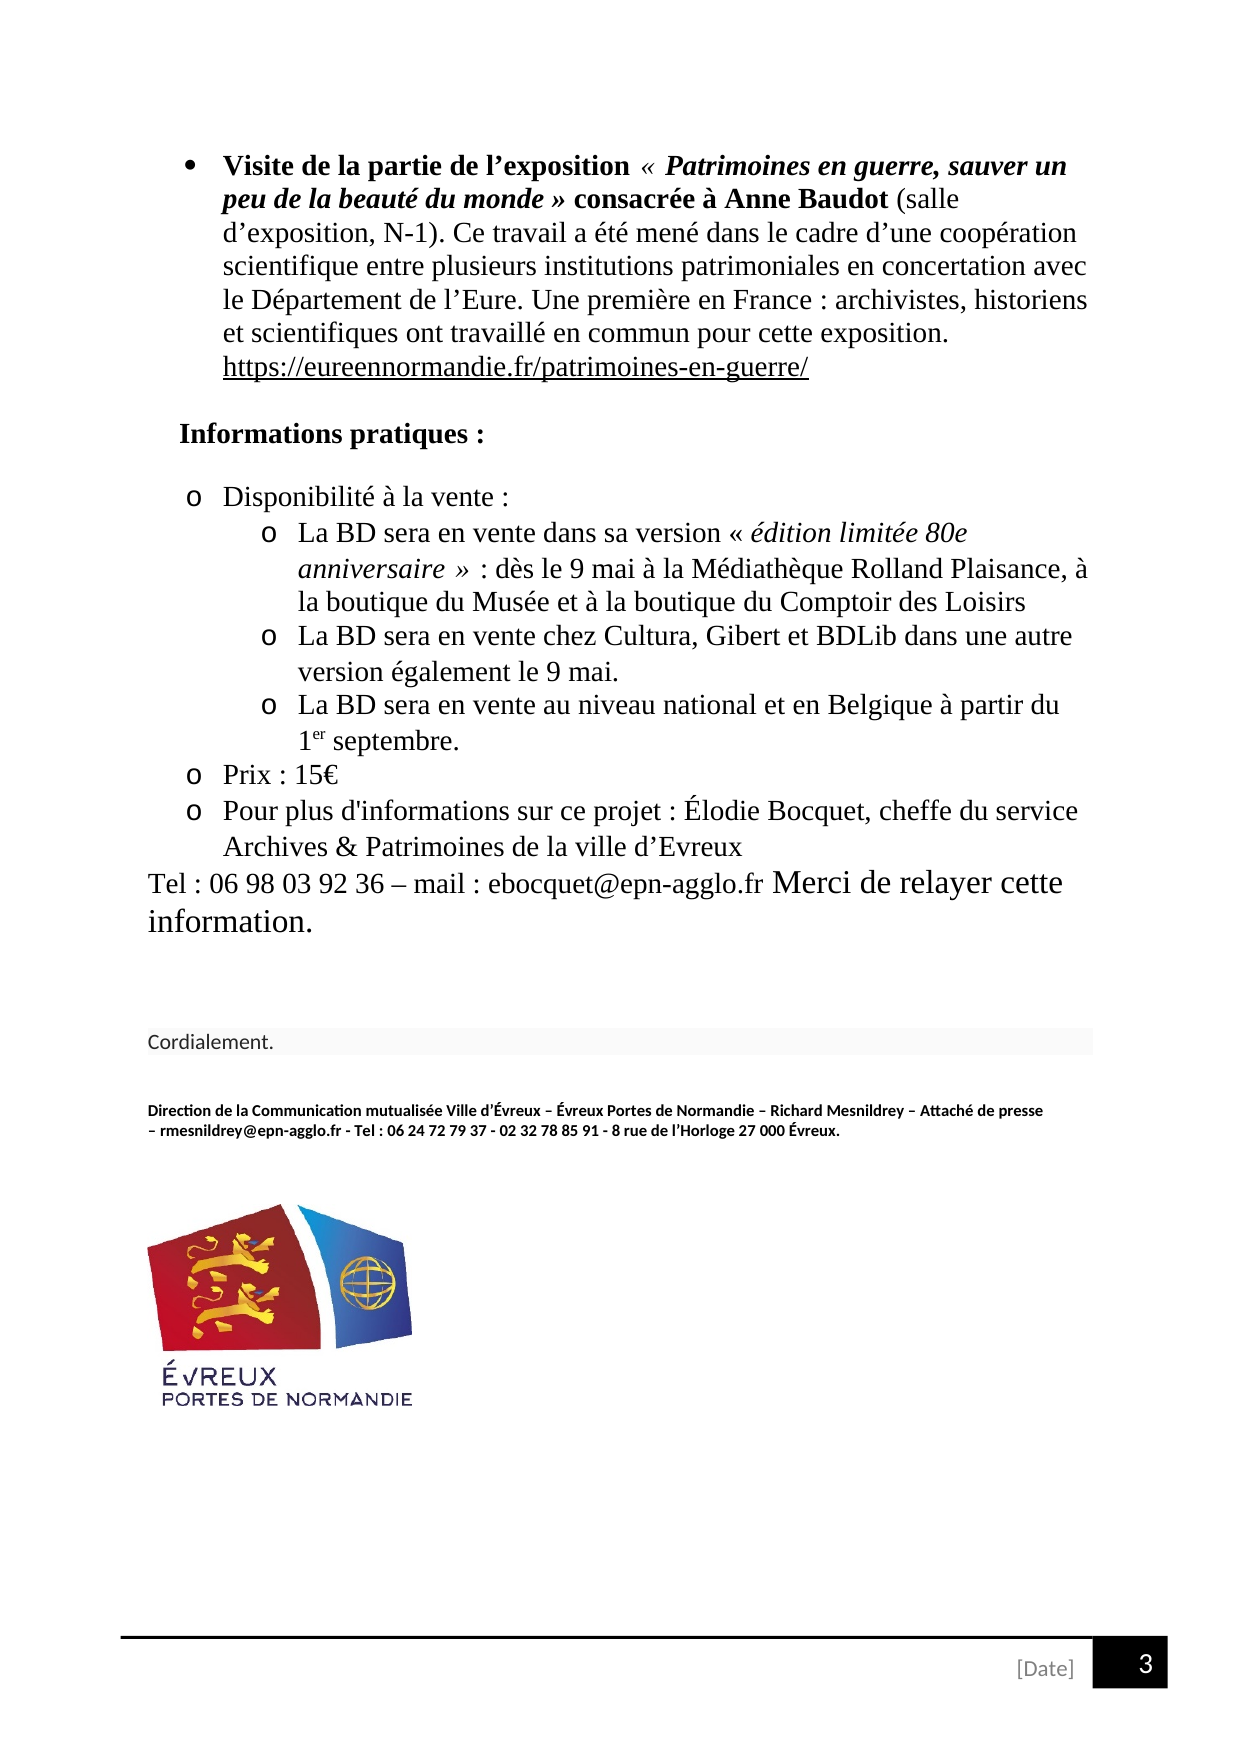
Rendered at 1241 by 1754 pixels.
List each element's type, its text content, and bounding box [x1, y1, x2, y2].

list Pour plus d'informations sur ce projet : Élodie Bocquet, cheffe du service Archives & Patrimoines de la ville d’Evreux [185, 793, 1093, 863]
list La BD sera en vente chez Cultura, Gibert et BDLib dans une autre version également le 9 mai. [260, 618, 1093, 687]
text Tel : 06 98 03 92 36 – mail : ebocquet@epn-agglo.fr Merci de relayer cette information. [148, 863, 1093, 939]
picture [147, 1204, 412, 1406]
list La BD sera en vente au niveau national et en Belgique à partir du 1er septembre. [260, 687, 1093, 757]
text Cordialement. [148, 1028, 1093, 1055]
list La BD sera en vente dans sa version « édition limitée 80e anniversaire » : dès le 9 mai à la Médiathèque Rolland Plaisance, à la boutique du Musée et à la boutique du Comptoir des Loisirs [260, 515, 1093, 618]
list https://eureennormandie.fr/patrimoines-en-guerre/ [223, 349, 1093, 382]
list Prix : 15€ [185, 757, 1093, 793]
text Direction de la Communication mutualisée Ville d’Évreux – Évreux Portes de Normandie – Richard Mesnildrey – Attaché de presse – rmesnildrey@epn-agglo.fr - Tel : 06 24 72 79 37 - 02 32 78 85 91 - 8 rue de l’Horloge 27 000 Évreux. [148, 1100, 1093, 1141]
list Informations pratiques : [179, 416, 1093, 449]
list Disponibilité à la vente : [185, 479, 1093, 515]
list Visite de la partie de l’exposition « Patrimoines en guerre, sauver un peu de la beauté du monde » consacrée à Anne Baudot (salle d’exposition, N-1). Ce travail a été mené dans le cadre d’une coopération scientifique entre plusieurs institutions patrimoniales en concertation avec le Département de l’Eure. Une première en France : archivistes, historiens et scientifiques ont travaillé en commun pour cette exposition. [185, 148, 1093, 349]
